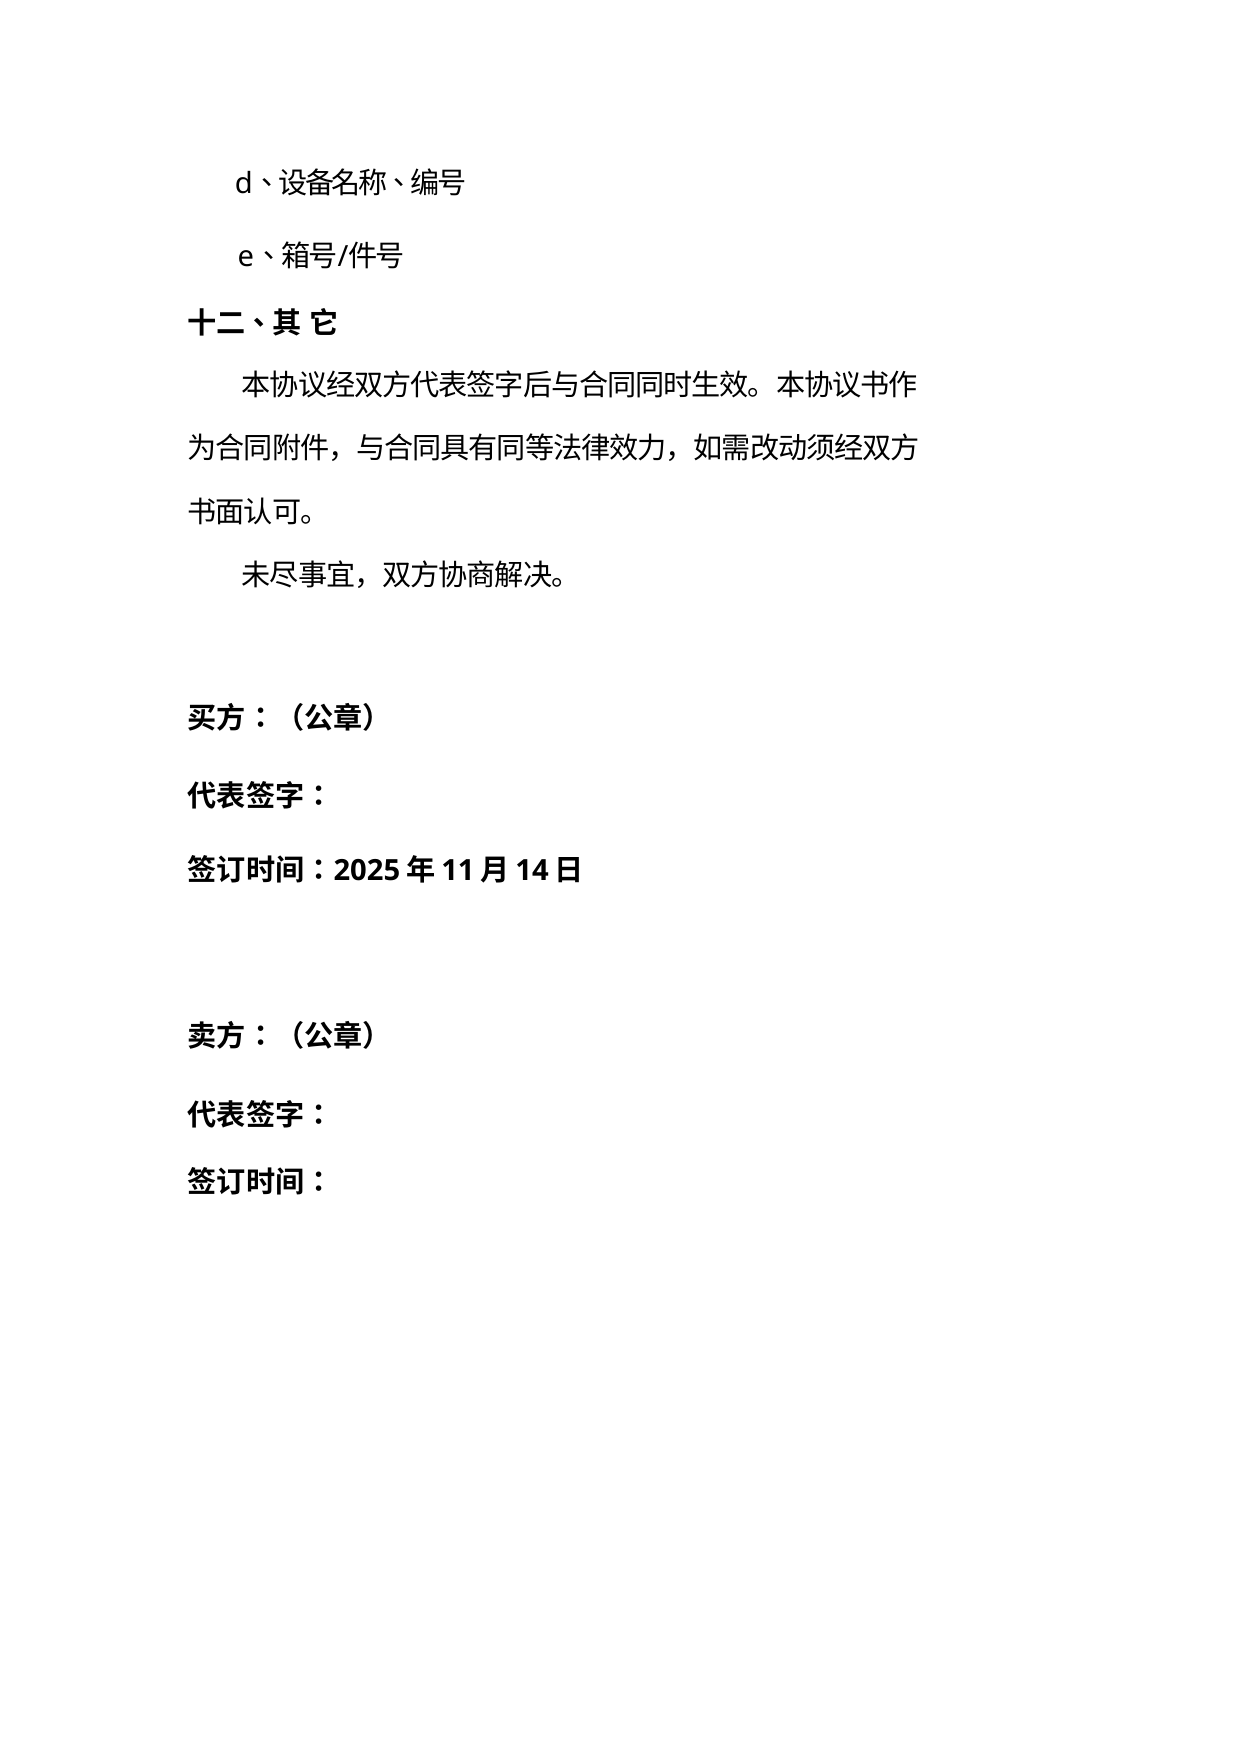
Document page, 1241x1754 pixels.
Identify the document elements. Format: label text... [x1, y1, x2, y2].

text 本协议经双方代表签字后与合同同时生效。本协议书作为合同附件，与合同具有同等法律效力，如需改动须经双方书面认可。 [187, 361, 934, 531]
text 签订时间： [187, 1165, 1053, 1198]
text 卖方：（公章） [187, 931, 1053, 1055]
text 代表签字： [187, 1098, 1053, 1131]
text d、设备名称、编号 [187, 162, 473, 202]
text 买方：（公章） [187, 694, 1053, 737]
text 未尽事宜，双方协商解决。 [187, 552, 934, 594]
text 十二、其 它 [187, 302, 1053, 342]
text 代表签字： [187, 779, 1053, 813]
text 签订时间：2025年11月14日 [187, 846, 1053, 889]
text e、箱号/件号 [187, 235, 473, 274]
